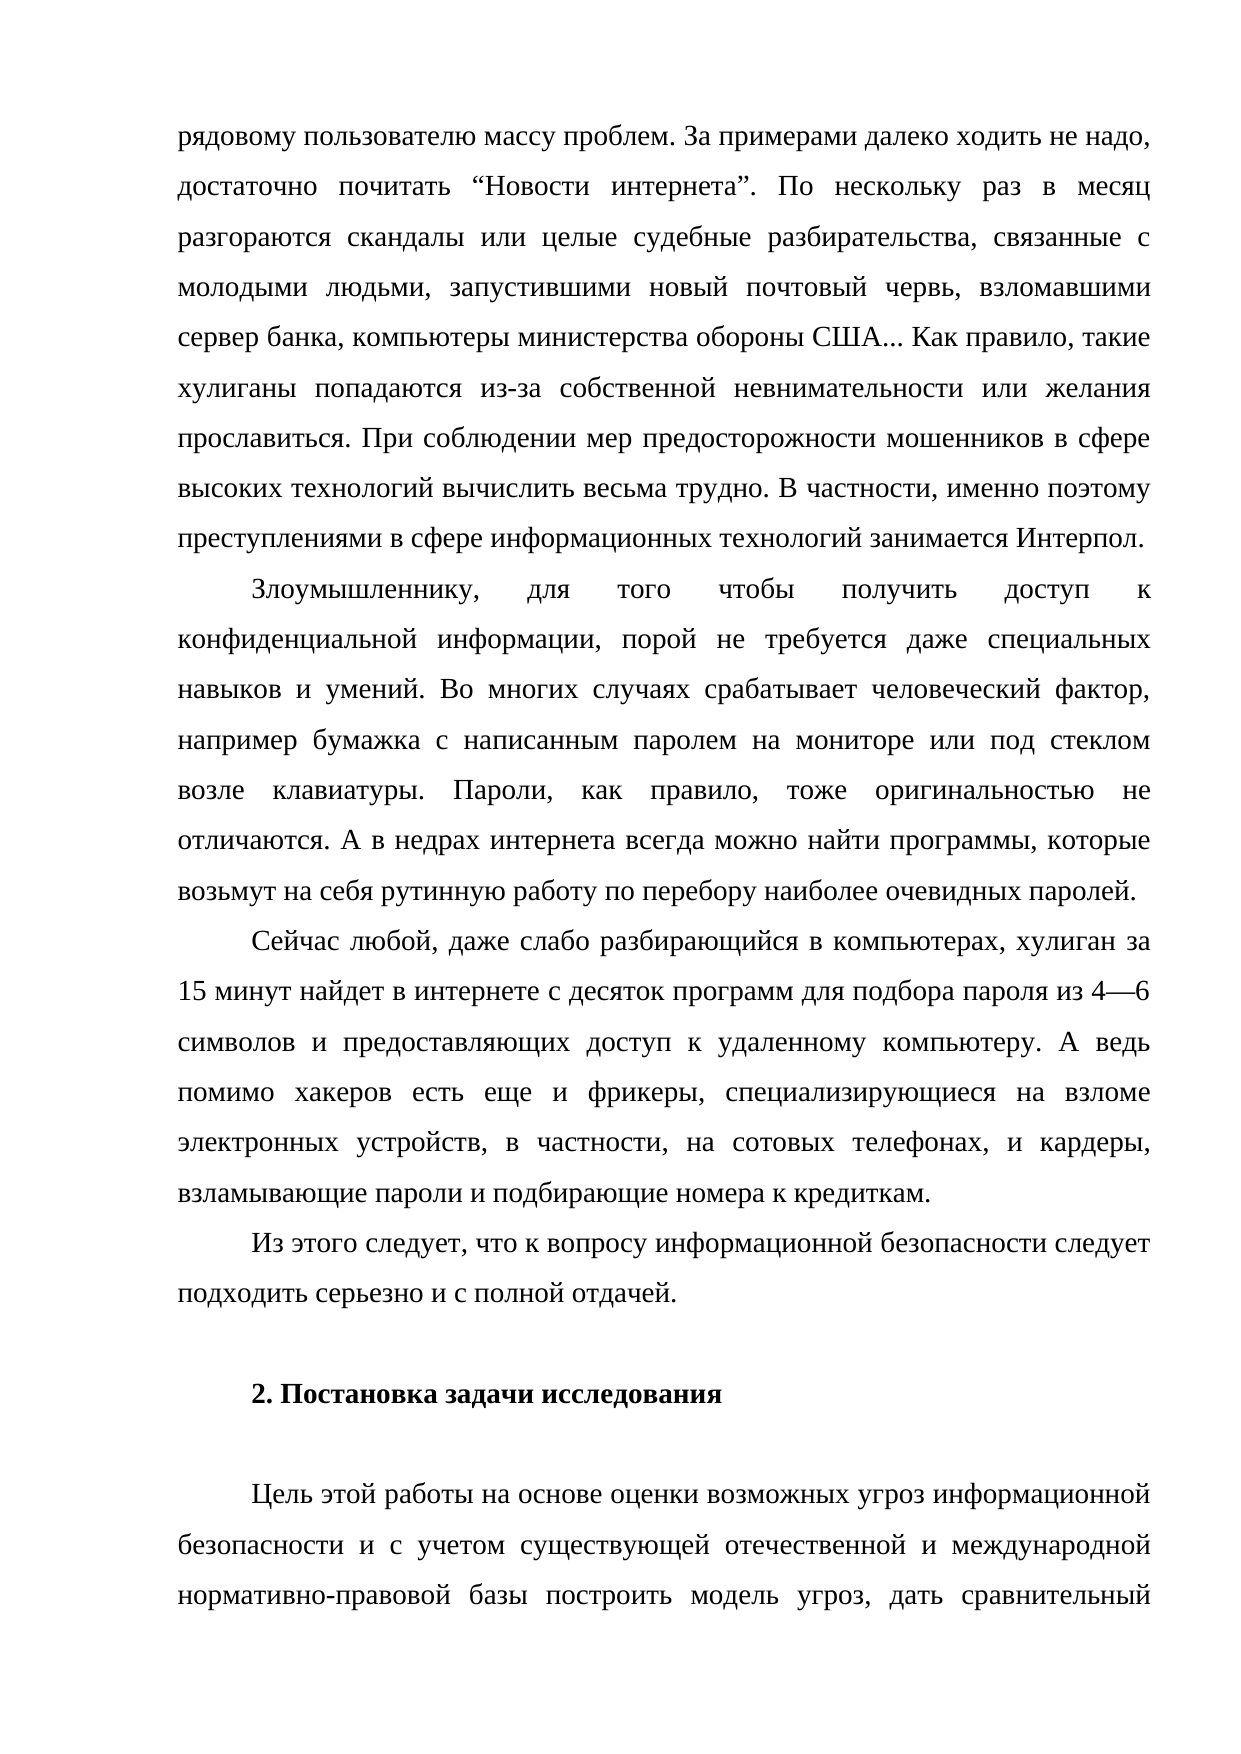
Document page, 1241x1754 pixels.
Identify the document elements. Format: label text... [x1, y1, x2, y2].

text Злоумышленнику, для того чтобы получить доступ к конфиденциальной информации, порой не требуется даже специальных навыков и умений. Во многих случаях срабатывает человеческий фактор, например бумажка с написанным паролем на мониторе или под стеклом возле клавиатуры. Пароли, как правило, тоже оригинальностью не отличаются. А в недрах интернета всегда можно найти программы, которые возьмут на себя рутинную работу по перебору наиболее очевидных паролей. [177, 571, 1152, 906]
text Из этого следует, что к вопросу информационной безопасности следует подходить серьезно и с полной отдачей. [177, 1225, 1152, 1309]
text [177, 1477, 1152, 1611]
text 2. Постановка задачи исследования [177, 1376, 1152, 1409]
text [177, 118, 1152, 554]
text Сейчас любой, даже слабо разбирающийся в компьютерах, хулиган за 15 минут найдет в интернете с десяток программ для подбора пароля из 4—6 символов и предоставляющих доступ к удаленному компьютеру. А ведь помимо хакеров есть еще и фрикеры, специализирующиеся на взломе электронных устройств, в частности, на сотовых телефонах, и кардеры, взламывающие пароли и подбирающие номера к кредиткам. [177, 923, 1152, 1208]
